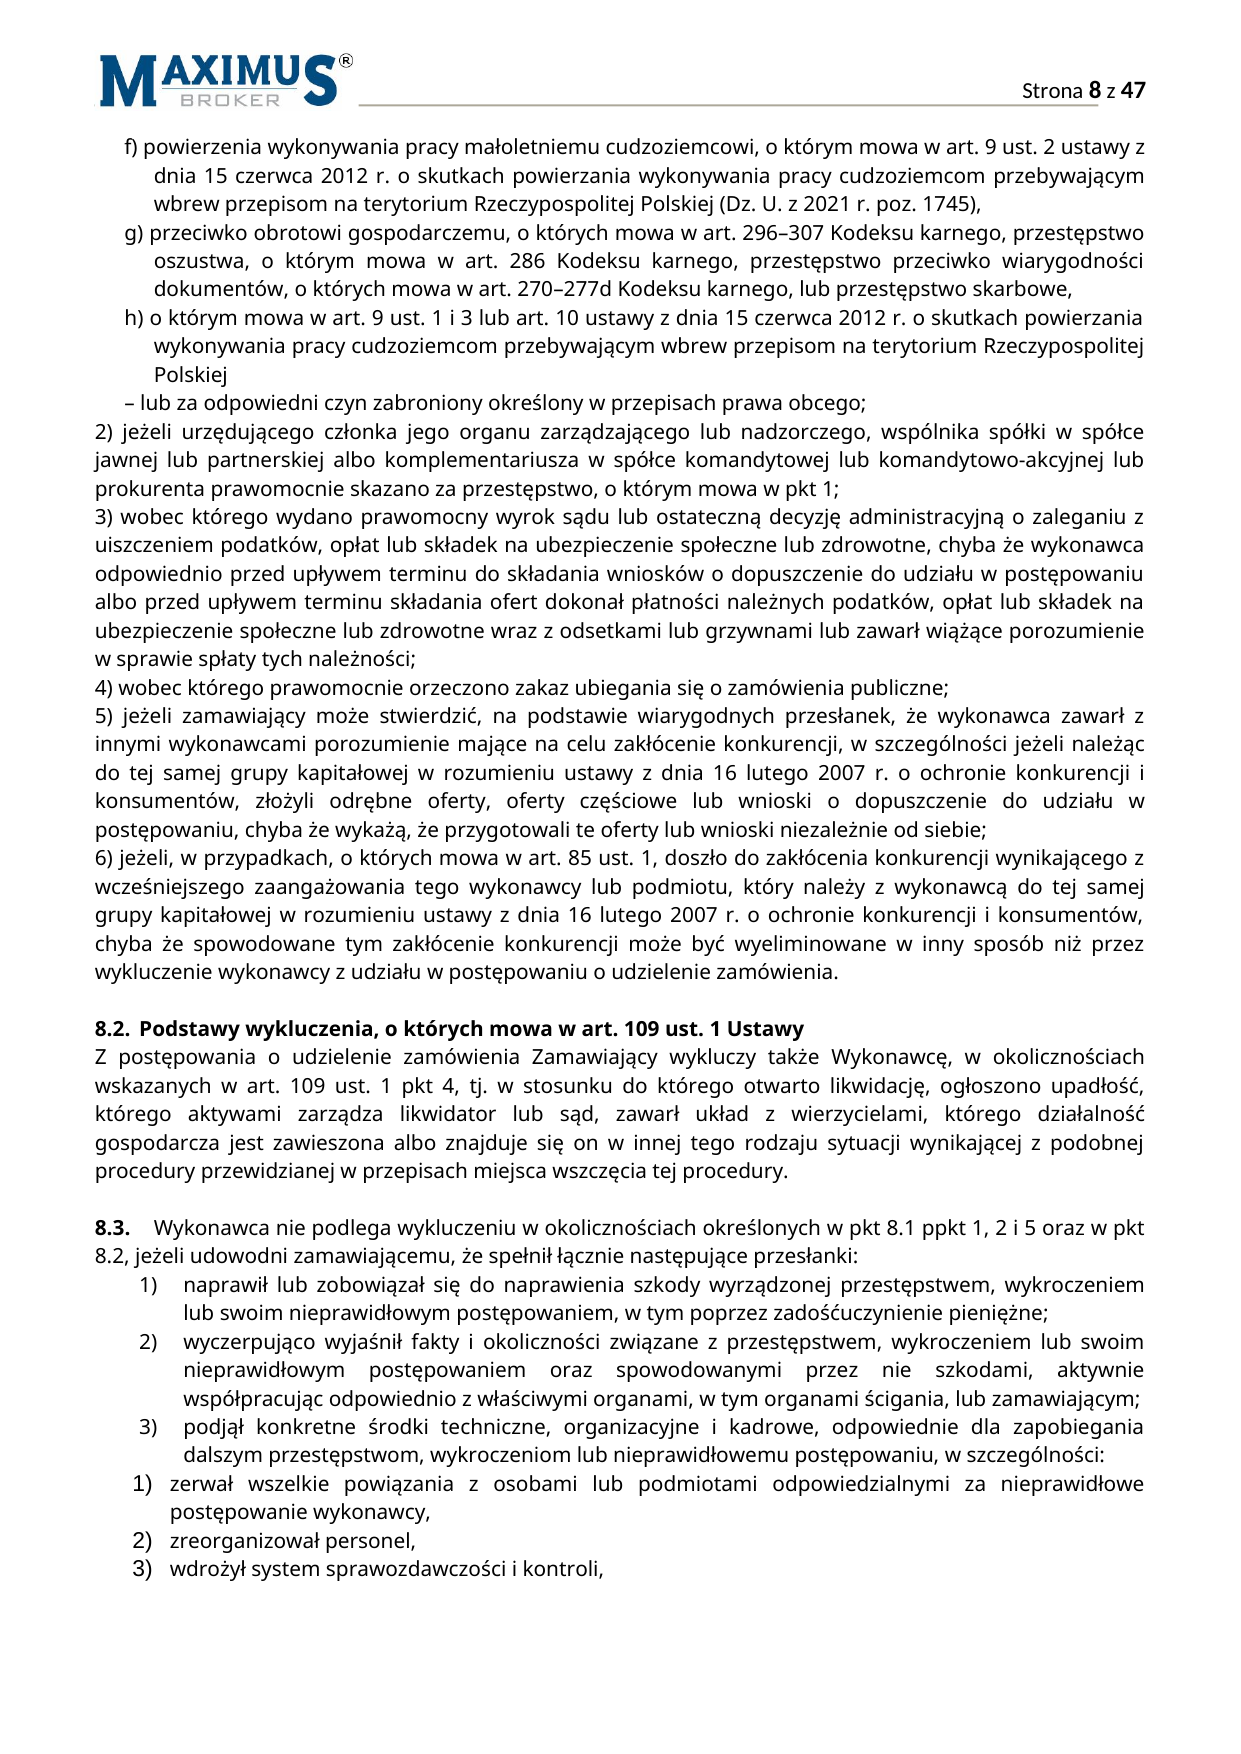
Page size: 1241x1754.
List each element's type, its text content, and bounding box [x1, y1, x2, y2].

text g) przeciwko obrotowi gospodarczemu, o których mowa w art. 296–307 Kodeksu karnego, przestępstwo oszustwa, o którym mowa w art. 286 Kodeksu karnego, przestępstwo przeciwko wiarygodności dokumentów, o których mowa w art. 270–277d Kodeksu karnego, lub przestępstwo skarbowe, [124, 218, 1146, 303]
picture [94, 50, 359, 111]
text f) powierzenia wykonywania pracy małoletniemu cudzoziemcowi, o którym mowa w art. 9 ust. 2 ustawy z dnia 15 czerwca 2012 r. o skutkach powierzania wykonywania pracy cudzoziemcom przebywającym wbrew przepisom na terytorium Rzeczypospolitej Polskiej (Dz. U. z 2021 r. poz. 1745), [124, 132, 1146, 218]
list wyczerpująco wyjaśnił fakty i okoliczności związane z przestępstwem, wykroczeniem lub swoim nieprawidłowym postępowaniem oraz spowodowanymi przez nie szkodami, aktywnie współpracując odpowiednio z właściwymi organami, w tym organami ścigania, lub zamawiającym; [139, 1327, 1146, 1412]
list wdrożył system sprawozdawczości i kontroli, [132, 1554, 1146, 1583]
list Podstawy wykluczenia, o których mowa w art. 109 ust. 1 Ustawy [94, 1014, 1146, 1042]
list zreorganizował personel, [132, 1526, 1146, 1554]
list zerwał wszelkie powiązania z osobami lub podmiotami odpowiedzialnymi za nieprawidłowe postępowanie wykonawcy, [132, 1469, 1146, 1526]
list Wykonawca nie podlega wykluczeniu w okolicznościach określonych w pkt 8.1 ppkt 1, 2 i 5 oraz w pkt 8.2, jeżeli udowodni zamawiającemu, że spełnił łącznie następujące przesłanki: [94, 1213, 1146, 1270]
text Z postępowania o udzielenie zamówienia Zamawiający wykluczy także Wykonawcę, w okolicznościach wskazanych w art. 109 ust. 1 pkt 4, tj. w stosunku do którego otwarto likwidację, ogłoszono upadłość, którego aktywami zarządza likwidator lub sąd, zawarł układ z wierzycielami, którego działalność gospodarcza jest zawieszona albo znajduje się on w innej tego rodzaju sytuacji wynikającej z podobnej procedury przewidzianej w przepisach miejsca wszczęcia tej procedury. [94, 1042, 1146, 1184]
text – lub za odpowiedni czyn zabroniony określony w przepisach prawa obcego; [94, 388, 1146, 417]
text 2) jeżeli urzędującego członka jego organu zarządzającego lub nadzorczego, wspólnika spółki w spółce jawnej lub partnerskiej albo komplementariusza w spółce komandytowej lub komandytowo-akcyjnej lub prokurenta prawomocnie skazano za przestępstwo, o którym mowa w pkt 1; [94, 417, 1146, 502]
text h) o którym mowa w art. 9 ust. 1 i 3 lub art. 10 ustawy z dnia 15 czerwca 2012 r. o skutkach powierzania wykonywania pracy cudzoziemcom przebywającym wbrew przepisom na terytorium Rzeczypospolitej Polskiej [124, 303, 1146, 388]
list naprawił lub zobowiązał się do naprawienia szkody wyrządzonej przestępstwem, wykroczeniem lub swoim nieprawidłowym postępowaniem, w tym poprzez zadośćuczynienie pieniężne; [139, 1270, 1146, 1327]
text 4) wobec którego prawomocnie orzeczono zakaz ubiegania się o zamówienia publiczne; [94, 673, 1146, 701]
text 6) jeżeli, w przypadkach, o których mowa w art. 85 ust. 1, doszło do zakłócenia konkurencji wynikającego z wcześniejszego zaangażowania tego wykonawcy lub podmiotu, który należy z wykonawcą do tej samej grupy kapitałowej w rozumieniu ustawy z dnia 16 lutego 2007 r. o ochronie konkurencji i konsumentów, chyba że spowodowane tym zakłócenie konkurencji może być wyeliminowane w inny sposób niż przez wykluczenie wykonawcy z udziału w postępowaniu o udzielenie zamówienia. [94, 843, 1146, 986]
list podjął konkretne środki techniczne, organizacyjne i kadrowe, odpowiednie dla zapobiegania dalszym przestępstwom, wykroczeniom lub nieprawidłowemu postępowaniu, w szczególności: [139, 1412, 1146, 1469]
text 3) wobec którego wydano prawomocny wyrok sądu lub ostateczną decyzję administracyjną o zaleganiu z uiszczeniem podatków, opłat lub składek na ubezpieczenie społeczne lub zdrowotne, chyba że wykonawca odpowiednio przed upływem terminu do składania wniosków o dopuszczenie do udziału w postępowaniu albo przed upływem terminu składania ofert dokonał płatności należnych podatków, opłat lub składek na ubezpieczenie społeczne lub zdrowotne wraz z odsetkami lub grzywnami lub zawarł wiążące porozumienie w sprawie spłaty tych należności; [94, 502, 1146, 673]
text 5) jeżeli zamawiający może stwierdzić, na podstawie wiarygodnych przesłanek, że wykonawca zawarł z innymi wykonawcami porozumienie mające na celu zakłócenie konkurencji, w szczególności jeżeli należąc do tej samej grupy kapitałowej w rozumieniu ustawy z dnia 16 lutego 2007 r. o ochronie konkurencji i konsumentów, złożyli odrębne oferty, oferty częściowe lub wnioski o dopuszczenie do udziału w postępowaniu, chyba że wykażą, że przygotowali te oferty lub wnioski niezależnie od siebie; [94, 701, 1146, 843]
